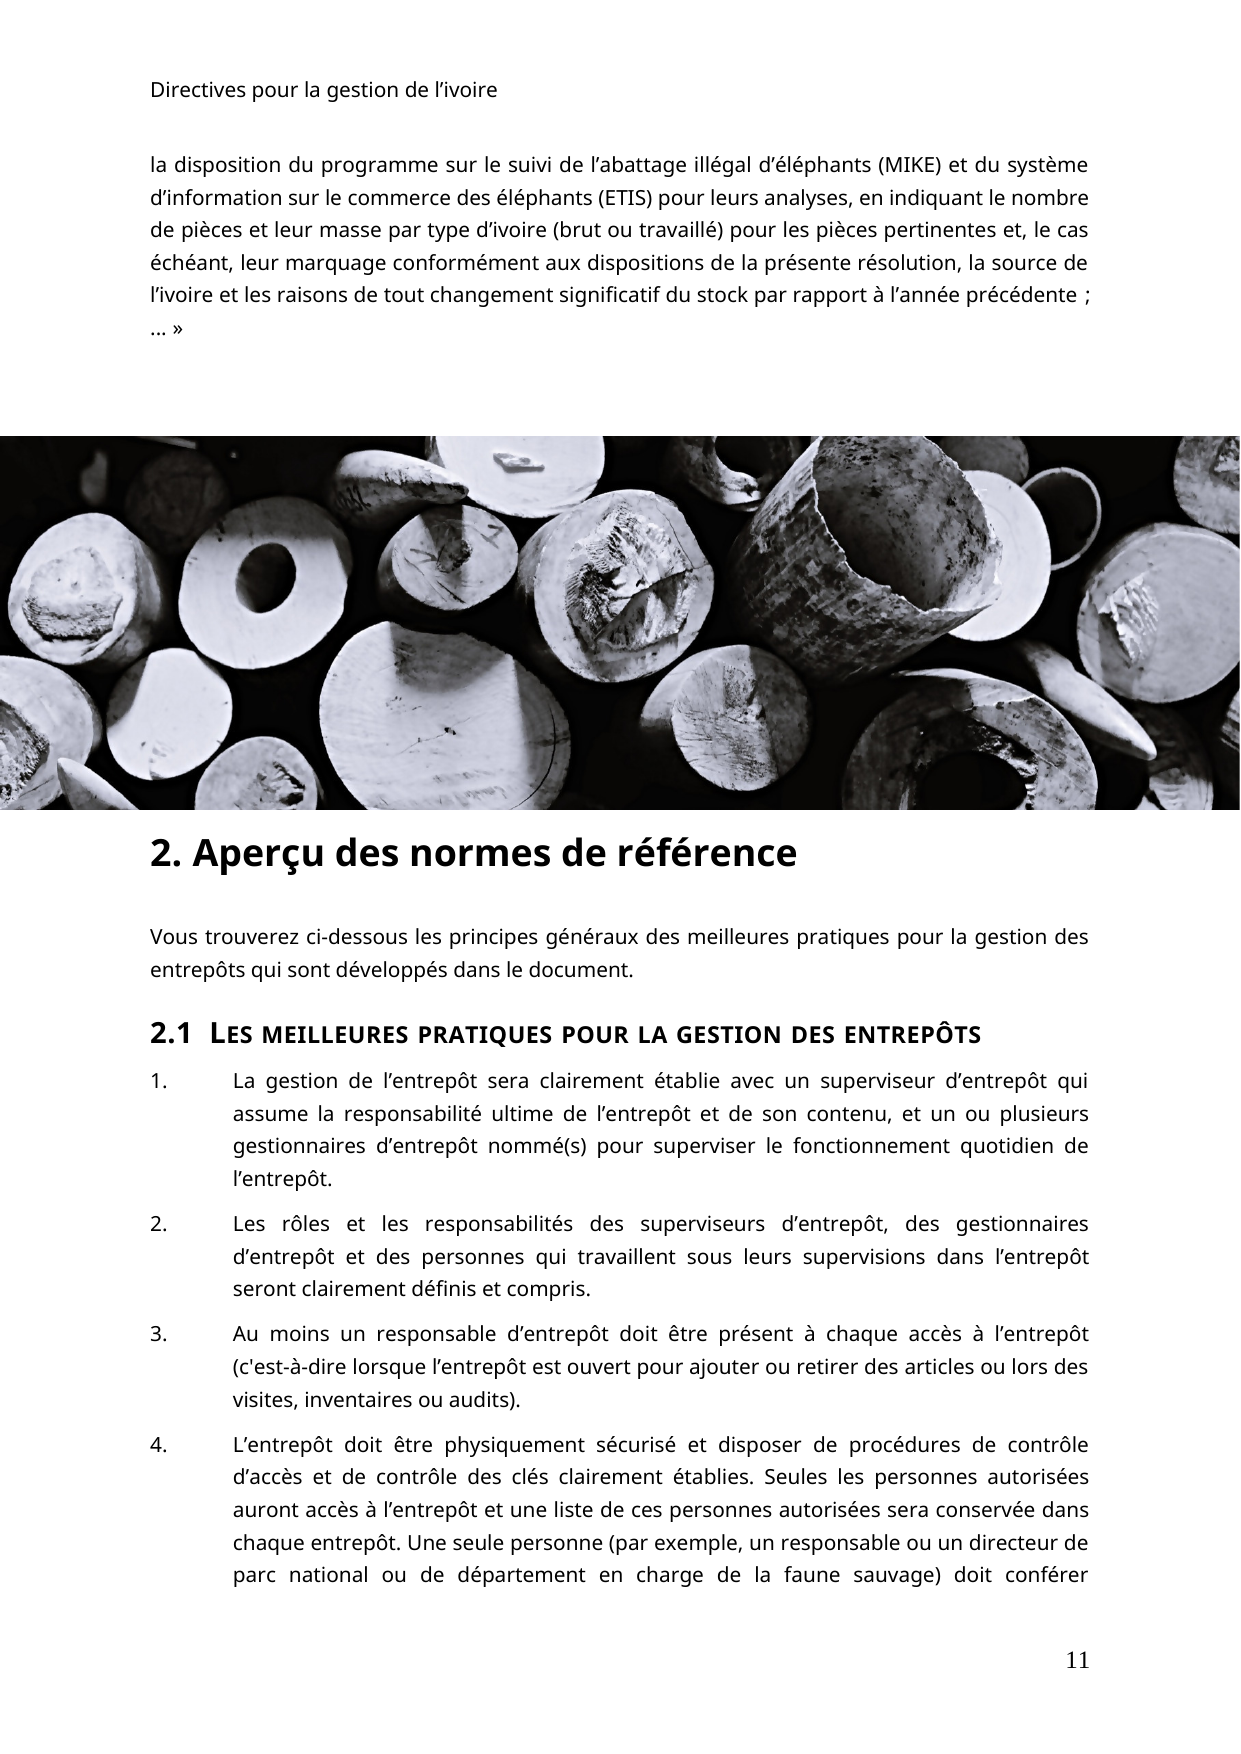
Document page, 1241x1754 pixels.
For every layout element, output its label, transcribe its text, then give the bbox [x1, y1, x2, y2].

subtitle Aperçu des normes de référence [150, 810, 1090, 877]
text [150, 150, 1090, 341]
list La gestion de l’entrepôt sera clairement établie avec un superviseur d’entrepôt qui assume la responsabilité ultime de l’entrepôt et de son contenu, et un ou plusieurs gestionnaires d’entrepôt nommé(s) pour superviser le fonctionnement quotidien de l’entrepôt. [150, 1066, 1090, 1192]
text Vous trouverez ci-dessous les principes généraux des meilleures pratiques pour la gestion des entrepôts qui sont développés dans le document. [150, 922, 1090, 983]
subtitle 2.1 Les meilleures pratiques pour la gestion des entrepôts [150, 1012, 1090, 1052]
list Les rôles et les responsabilités des superviseurs d’entrepôt, des gestionnaires d’entrepôt et des personnes qui travaillent sous leurs supervisions dans l’entrepôt seront clairement définis et compris. [150, 1209, 1090, 1303]
picture [0, 436, 1240, 810]
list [150, 1430, 1090, 1589]
list Au moins un responsable d’entrepôt doit être présent à chaque accès à l’entrepôt (c'est-à-dire lorsque l’entrepôt est ouvert pour ajouter ou retirer des articles ou lors des visites, inventaires ou audits). [150, 1319, 1090, 1413]
